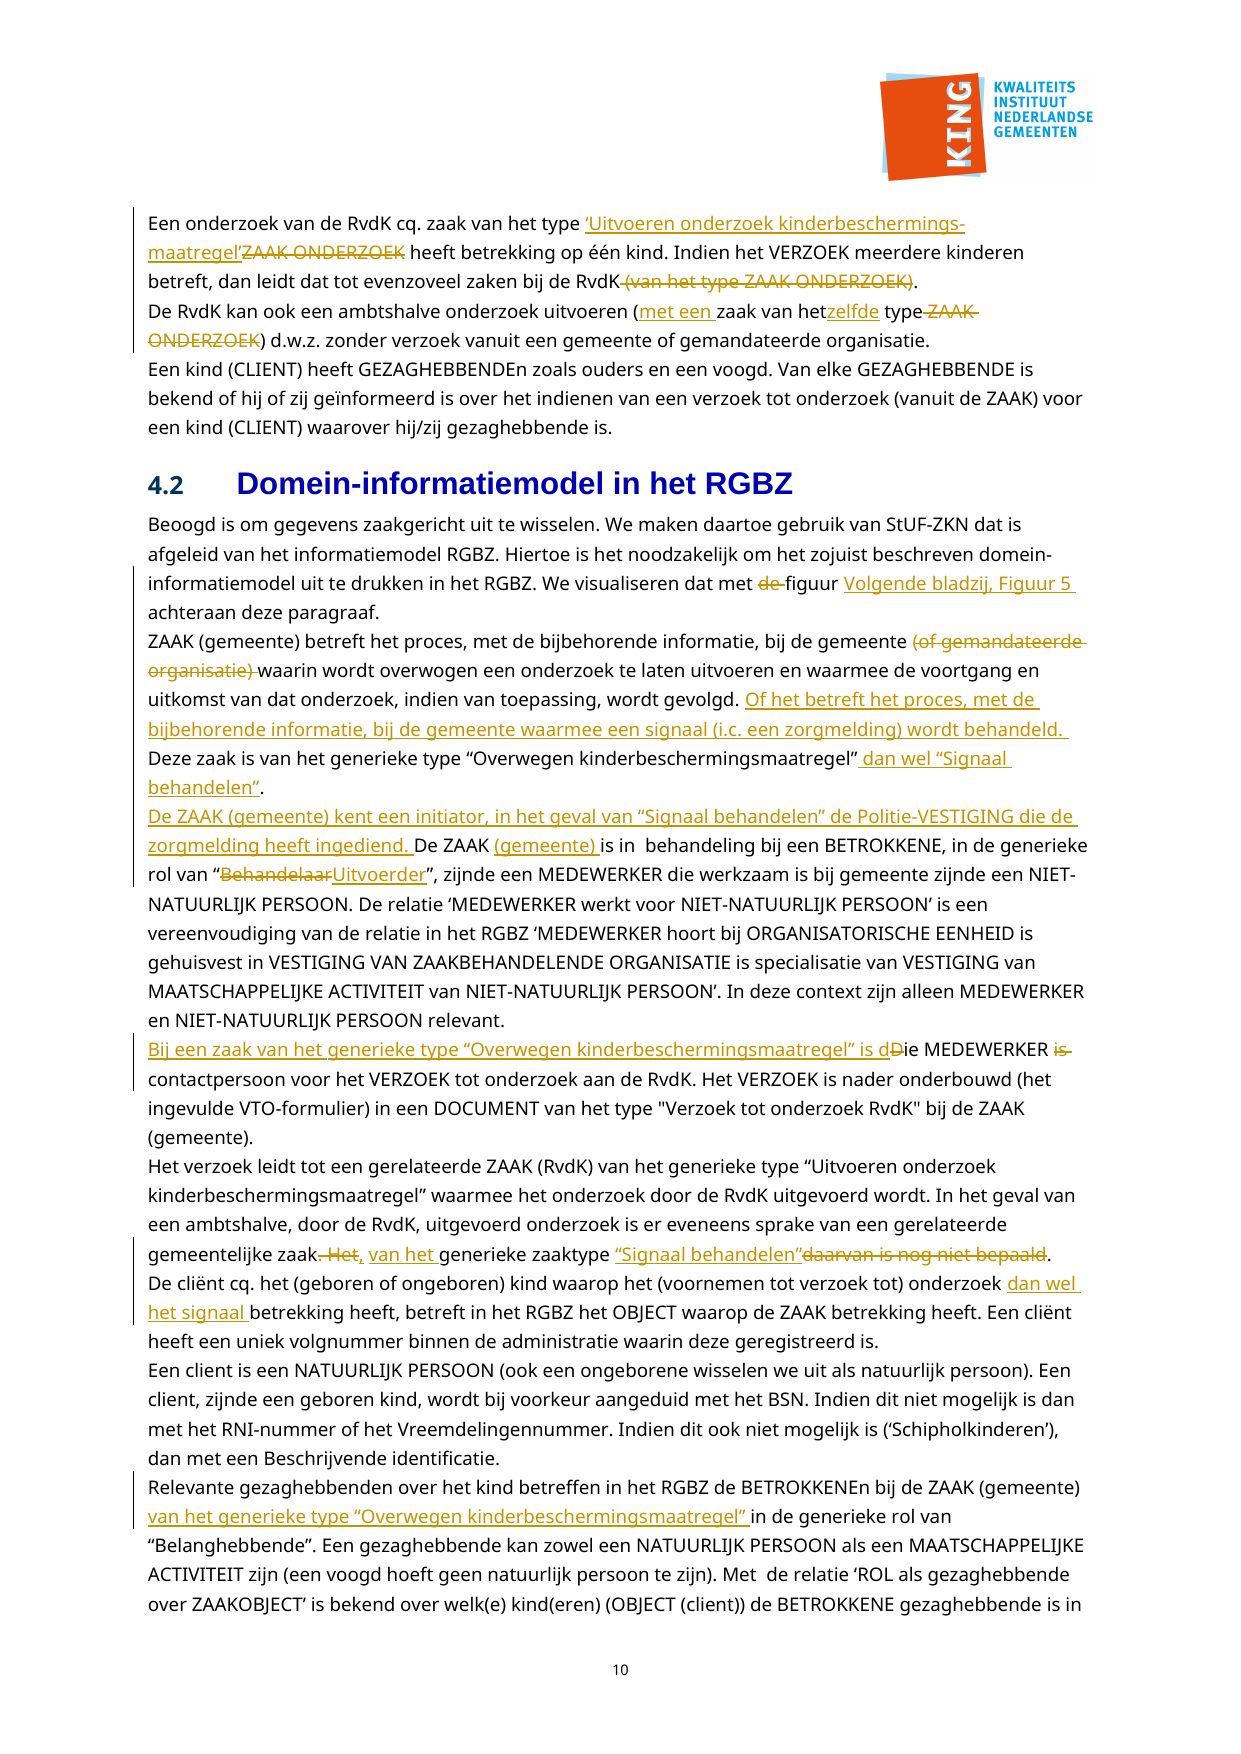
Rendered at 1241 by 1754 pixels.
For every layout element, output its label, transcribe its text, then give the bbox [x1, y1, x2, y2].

text ZAAK (gemeente) betreft het proces, met de bijbehorende informatie, bij de gemeente waarin wordt overwogen een onderzoek te laten uitvoeren en waarmee de voortgang en uitkomst van dat onderzoek, indien van toepassing, wordt gevolgd. Deze zaak is van het generieke type “Overwegen kinderbeschermingsmaatregel”. [148, 625, 1092, 800]
subtitle Domein-informatiemodel in het RGBZ [148, 465, 1092, 502]
text Een onderzoek van de RvdK cq. zaak van het type heeft betrekking op één kind. Indien het VERZOEK meerdere kinderen betreft, dan leidt dat tot evenzoveel zaken bij de RvdK. [148, 207, 1092, 294]
text Een kind (CLIENT) heeft GEZAGHEBBENDEn zoals ouders en een voogd. Van elke GEZAGHEBBENDE is bekend of hij of zij geïnformeerd is over het indienen van een verzoek tot onderzoek (vanuit de ZAAK) voor een kind (CLIENT) waarover hij/zij gezaghebbende is. [148, 353, 1092, 440]
text Het verzoek leidt tot een gerelateerde ZAAK (RvdK) van het generieke type “Uitvoeren onderzoek kinderbeschermingsmaatregel” waarmee het onderzoek door de RvdK uitgevoerd wordt. In het geval van een ambtshalve, door de RvdK, uitgevoerd onderzoek is er eveneens sprake van een gerelateerde gemeentelijke zaak generieke zaaktype . De cliënt cq. het (geboren of ongeboren) kind waarop het (voornemen tot verzoek tot) onderzoek betrekking heeft, betreft in het RGBZ het OBJECT waarop de ZAAK betrekking heeft. Een cliënt heeft een uniek volgnummer binnen de administratie waarin deze geregistreerd is. [148, 1150, 1092, 1354]
text Beoogd is om gegevens zaakgericht uit te wisselen. We maken daartoe gebruik van StUF-ZKN dat is afgeleid van het informatiemodel RGBZ. Hiertoe is het noodzakelijk om het zojuist beschreven domein-informatiemodel uit te drukken in het RGBZ. We visualiseren dat met figuur achteraan deze paragraaf. [148, 508, 1092, 625]
text ie MEDEWERKER contactpersoon voor het VERZOEK tot onderzoek aan de RvdK. Het VERZOEK is nader onderbouwd (het ingevulde VTO-formulier) in een DOCUMENT van het type "Verzoek tot onderzoek RvdK" bij de ZAAK (gemeente). [148, 1033, 1092, 1150]
picture [880, 73, 1093, 181]
text Een client is een NATUURLIJK PERSOON (ook een ongeborene wisselen we uit als natuurlijk persoon). Een client, zijnde een geboren kind, wordt bij voorkeur aangeduid met het BSN. Indien dit niet mogelijk is dan met het RNI-nummer of het Vreemdelingennummer. Indien dit ook niet mogelijk is (‘Schipholkinderen’), dan met een Beschrijvende identificatie. [148, 1354, 1092, 1471]
text De RvdK kan ook een ambtshalve onderzoek uitvoeren (zaak van het type) d.w.z. zonder verzoek vanuit een gemeente of gemandateerde organisatie. [148, 294, 1092, 353]
text De ZAAK is in behandeling bij een BETROKKENE, in de generieke rol van “”, zijnde een MEDEWERKER die werkzaam is bij gemeente zijnde een NIET-NATUURLIJK PERSOON. De relatie ‘MEDEWERKER werkt voor NIET-NATUURLIJK PERSOON’ is een vereenvoudiging van de relatie in het RGBZ ‘MEDEWERKER hoort bij ORGANISATORISCHE EENHEID is gehuisvest in VESTIGING VAN ZAAKBEHANDELENDE ORGANISATIE is specialisatie van VESTIGING van MAATSCHAPPELIJKE ACTIVITEIT van NIET-NATUURLIJK PERSOON’. In deze context zijn alleen MEDEWERKER en NIET-NATUURLIJK PERSOON relevant. [148, 800, 1092, 1033]
